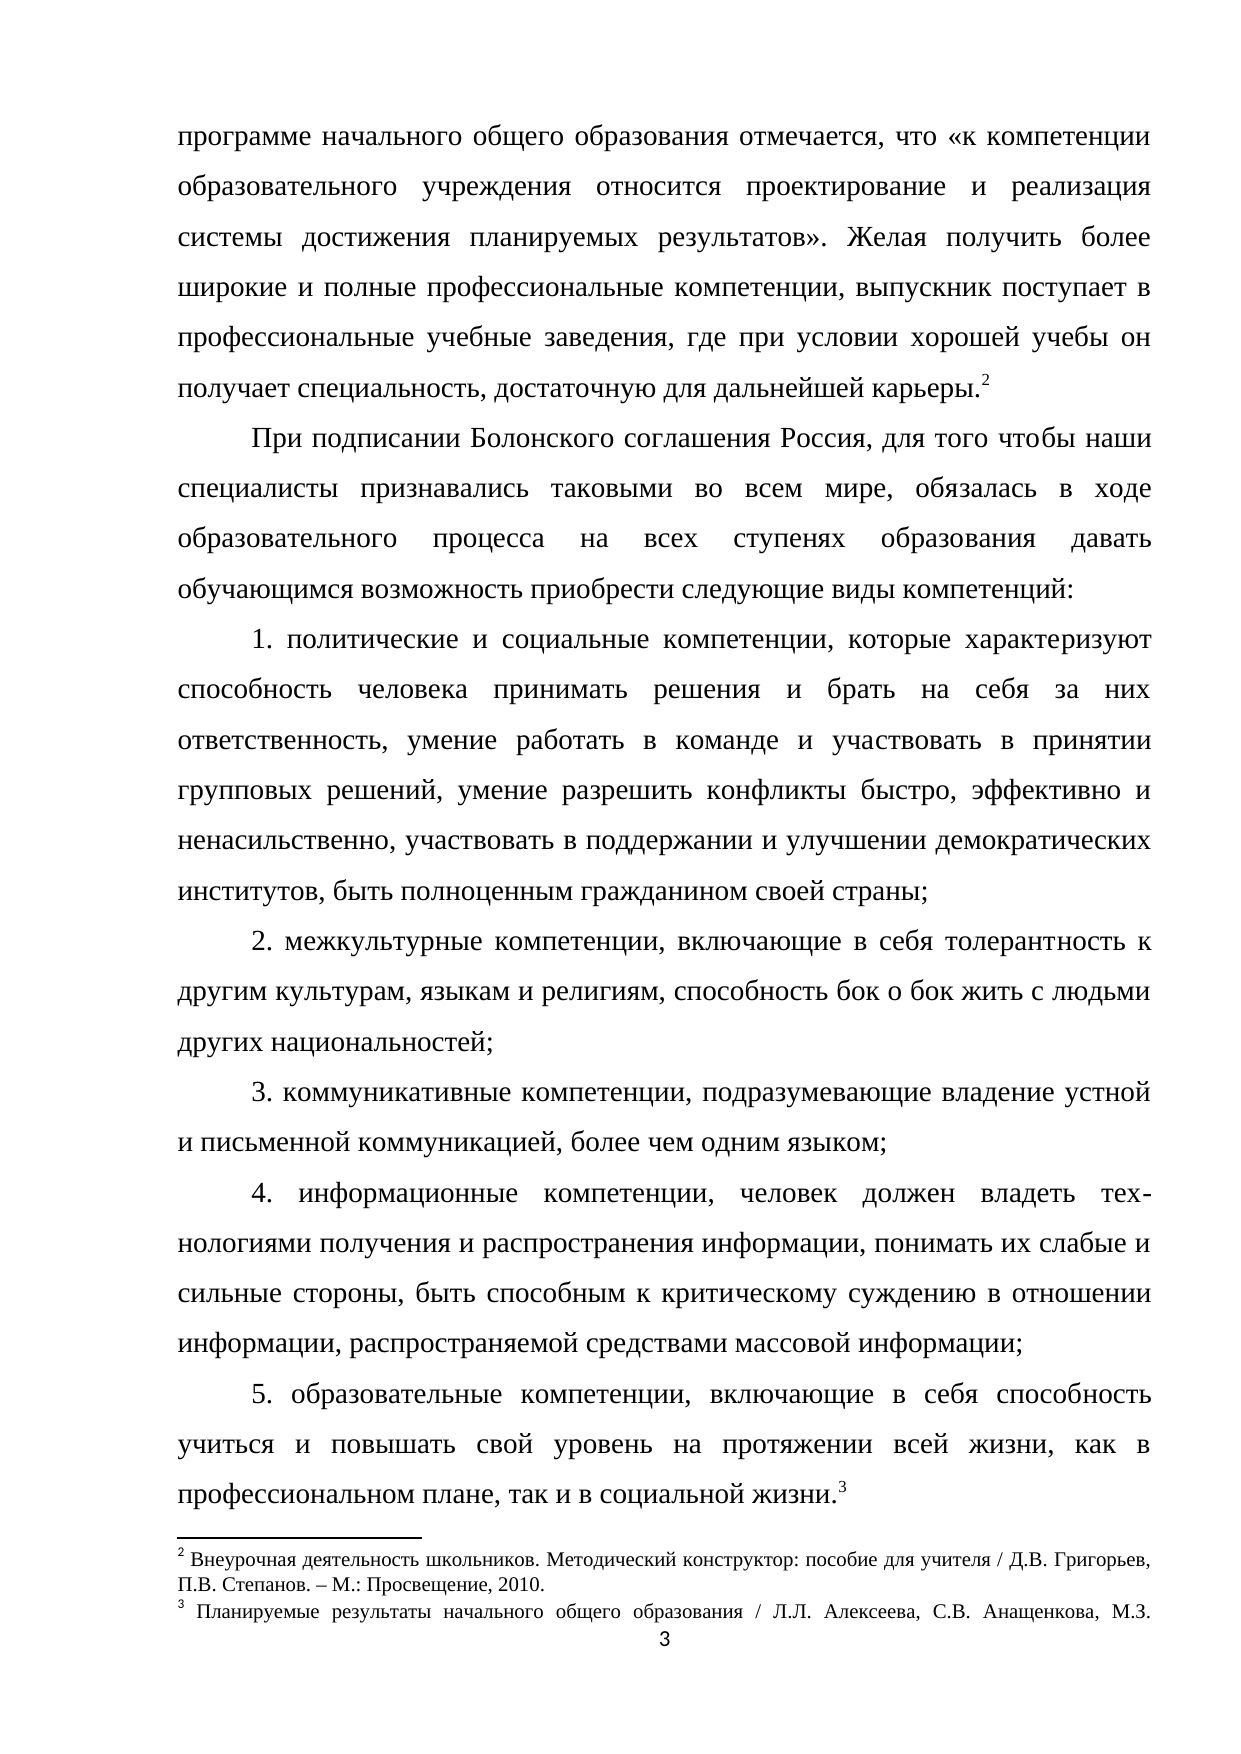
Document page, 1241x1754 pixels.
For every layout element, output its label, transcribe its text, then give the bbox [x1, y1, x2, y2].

text 3. коммуникативные компетенции, подразумевающие владение устной и письменной коммуникацией, более чем одним языком; [177, 1074, 1152, 1158]
text 1. политические и социальные компетенции, которые характеризуют способность человека принимать решения и брать на себя за них ответственность, умение работать в команде и участвовать в принятии групповых решений, умение разрешить конфликты быстро, эффективно и ненасильственно, участвовать в поддержании и улучшении демократических институтов, быть полноценным гражданином своей страны; [177, 621, 1152, 906]
text При подписании Болонского соглашения Россия, для того чтобы наши специалисты признавались таковыми во всем мире, обязалась в ходе образовательного процесса на всех ступенях образования давать обучающимся возможность приобрести следующие виды компетенций: [177, 420, 1152, 604]
text 5. образовательные компетенции, включающие в себя способность учиться и повышать свой уровень на протяжении всей жизни, как в профессиональном плане, так и в социальной жизни. [177, 1376, 1152, 1510]
text 4. информационные компетенции, человек должен владеть технологиями получения и распространения информации, понимать их слабые и сильные стороны, быть способным к критическому суждению в отношении информации, распространяемой средствами массовой информации; [177, 1175, 1152, 1359]
text 2. межкультурные компетенции, включающие в себя толерантность к другим культурам, языкам и религиям, способность бок о бок жить с людьми других национальностей; [177, 923, 1152, 1057]
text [177, 118, 1152, 403]
